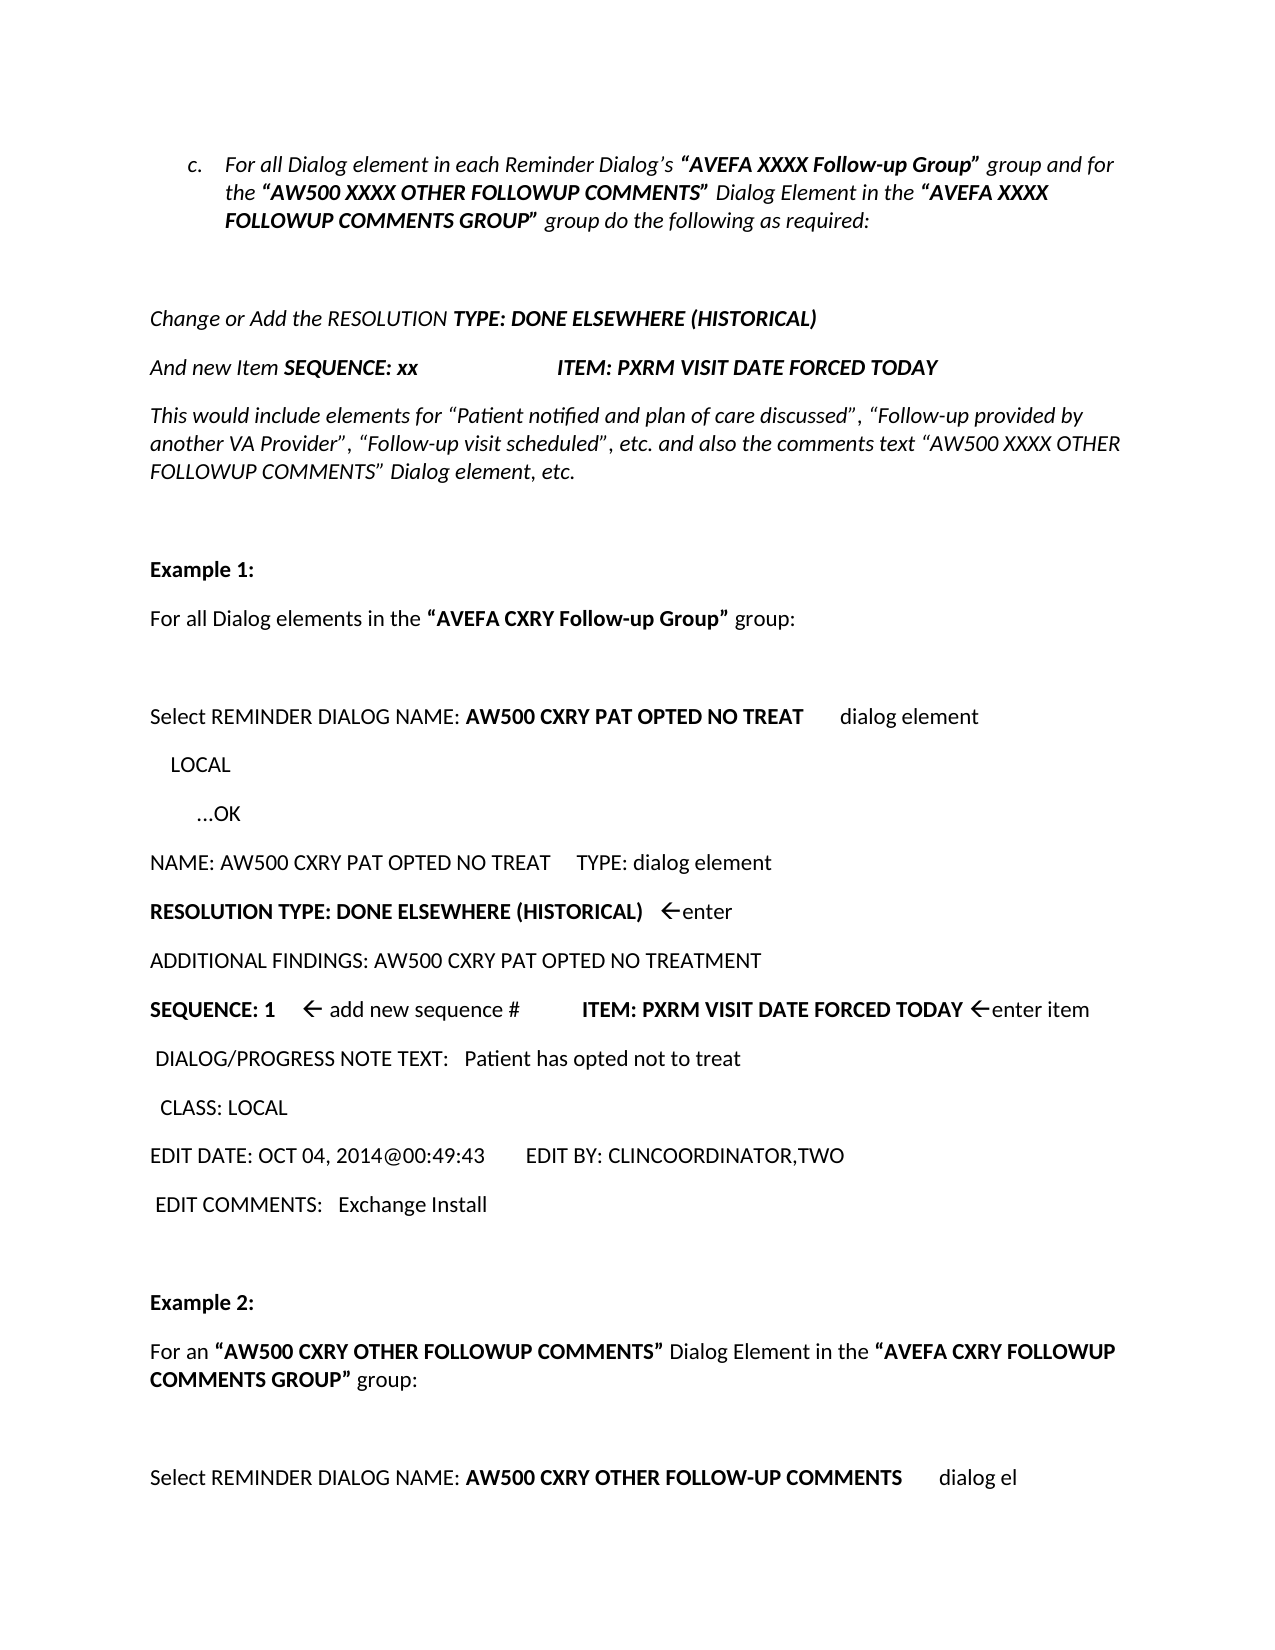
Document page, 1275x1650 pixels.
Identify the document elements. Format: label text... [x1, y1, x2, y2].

list For all Dialog element in each Reminder Dialog’s “AVEFA XXXX Follow-up Group” group and for the “AW500 XXXX OTHER FOLLOWUP COMMENTS” Dialog Element in the “AVEFA XXXX FOLLOWUP COMMENTS GROUP” group do the following as required: [187, 150, 1125, 234]
text ...OK [150, 799, 1125, 827]
text EDIT COMMENTS: Exchange Install [150, 1190, 1125, 1218]
text Example 1: [150, 555, 1125, 583]
text For an “AW500 CXRY OTHER FOLLOWUP COMMENTS” Dialog Element in the “AVEFA CXRY FOLLOWUP COMMENTS GROUP” group: [150, 1337, 1125, 1393]
text This would include elements for “Patient notified and plan of care discussed”, “Follow-up provided by another VA Provider”, “Follow-up visit scheduled”, etc. and also the comments text “AW500 XXXX OTHER FOLLOWUP COMMENTS” Dialog element, etc. [150, 401, 1125, 486]
text RESOLUTION TYPE: DONE ELSEWHERE (HISTORICAL) enter [150, 897, 1125, 925]
text CLASS: LOCAL [150, 1093, 1125, 1121]
text And new Item SEQUENCE: xx ITEM: PXRM VISIT DATE FORCED TODAY [150, 353, 1125, 381]
text For all Dialog elements in the “AVEFA CXRY Follow-up Group” group: [150, 604, 1125, 632]
text SEQUENCE: 1 add new sequence # ITEM: PXRM VISIT DATE FORCED TODAY enter item [150, 995, 1125, 1023]
text LOCAL [150, 751, 1125, 779]
text Change or Add the RESOLUTION TYPE: DONE ELSEWHERE (HISTORICAL) [150, 304, 1125, 332]
text DIALOG/PROGRESS NOTE TEXT: Patient has opted not to treat [150, 1044, 1125, 1072]
text Select REMINDER DIALOG NAME: AW500 CXRY OTHER FOLLOW-UP COMMENTS dialog el [150, 1463, 1125, 1491]
text EDIT DATE: OCT 04, 2014@00:49:43 EDIT BY: CLINCOORDINATOR,TWO [150, 1141, 1125, 1169]
text ADDITIONAL FINDINGS: AW500 CXRY PAT OPTED NO TREATMENT [150, 946, 1125, 974]
text Example 2: [150, 1288, 1125, 1316]
text NAME: AW500 CXRY PAT OPTED NO TREAT TYPE: dialog element [150, 848, 1125, 876]
text Select REMINDER DIALOG NAME: AW500 CXRY PAT OPTED NO TREAT dialog element [150, 702, 1125, 730]
